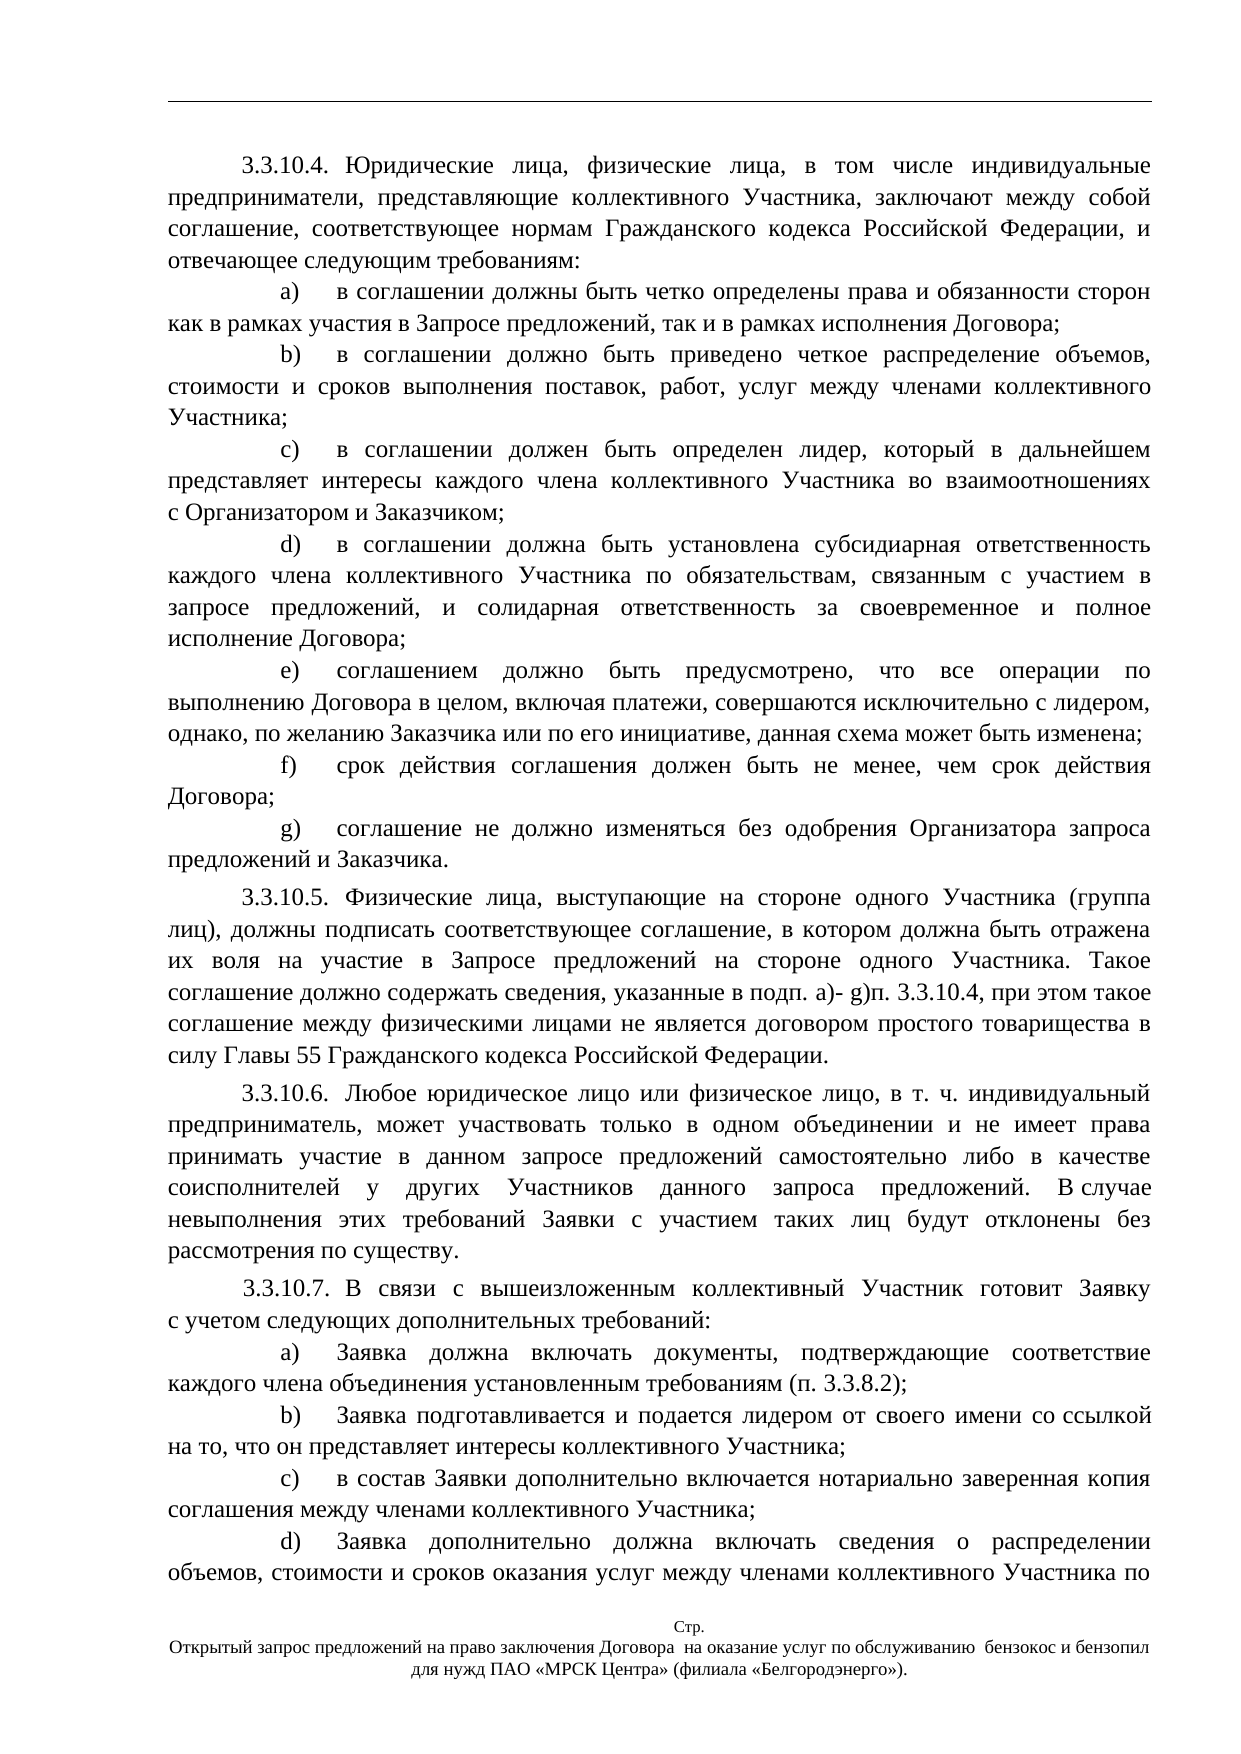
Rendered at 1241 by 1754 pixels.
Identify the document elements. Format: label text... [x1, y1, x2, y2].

list Заявка подготавливается и подается лидером от своего имени со ссылкой на то, что он представляет интересы коллективного Участника; [168, 1400, 1152, 1460]
list срок действия соглашения должен быть не менее, чем срок действия Договора; [168, 750, 1152, 810]
list соглашением должно быть предусмотрено, что все операции по выполнению Договора в целом, включая платежи, совершаются исключительно с лидером, однако, по желанию Заказчика или по его инициативе, данная схема может быть изменена; [168, 655, 1152, 747]
list в соглашении должна быть установлена субсидиарная ответственность каждого члена коллективного Участника по обязательствам, связанным с участием в запросе предложений, и солидарная ответственность за своевременное и полное исполнение Договора; [168, 529, 1152, 652]
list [168, 1526, 1152, 1586]
list в соглашении должны быть четко определены права и обязанности сторон как в рамках участия в Запросе предложений, так и в рамках исполнения Договора; [168, 276, 1152, 337]
list соглашение не должно изменяться без одобрения Организатора запроса предложений и Заказчика. [168, 813, 1152, 873]
list В связи с вышеизложенным коллективный Участник готовит Заявку с учетом следующих дополнительных требований: [168, 1273, 1152, 1334]
list Любое юридическое лицо или физическое лицо, в т. ч. индивидуальный предприниматель, может участвовать только в одном объединении и не имеет права принимать участие в данном запросе предложений самостоятельно либо в качестве соисполнителей у других Участников данного запроса предложений. В случае невыполнения этих требований Заявки с участием таких лиц будут отклонены без рассмотрения по существу. [168, 1078, 1152, 1264]
list в состав Заявки дополнительно включается нотариально заверенная копия соглашения между членами коллективного Участника; [168, 1463, 1152, 1523]
list в соглашении должен быть определен лидер, который в дальнейшем представляет интересы каждого члена коллективного Участника во взаимоотношениях с Организатором и Заказчиком; [168, 434, 1152, 526]
list Юридические лица, физические лица, в том числе индивидуальные предприниматели, представляющие коллективного Участника, заключают между собой соглашение, соответствующее нормам Гражданского кодекса Российской Федерации, и отвечающее следующим требованиям: [168, 150, 1152, 273]
list Заявка должна включать документы, подтверждающие соответствие каждого члена объединения установленным требованиям (п. 3.3.8.2); [168, 1337, 1152, 1397]
list в соглашении должно быть приведено четкое распределение объемов, стоимости и сроков выполнения поставок, работ, услуг между членами коллективного Участника; [168, 339, 1152, 431]
